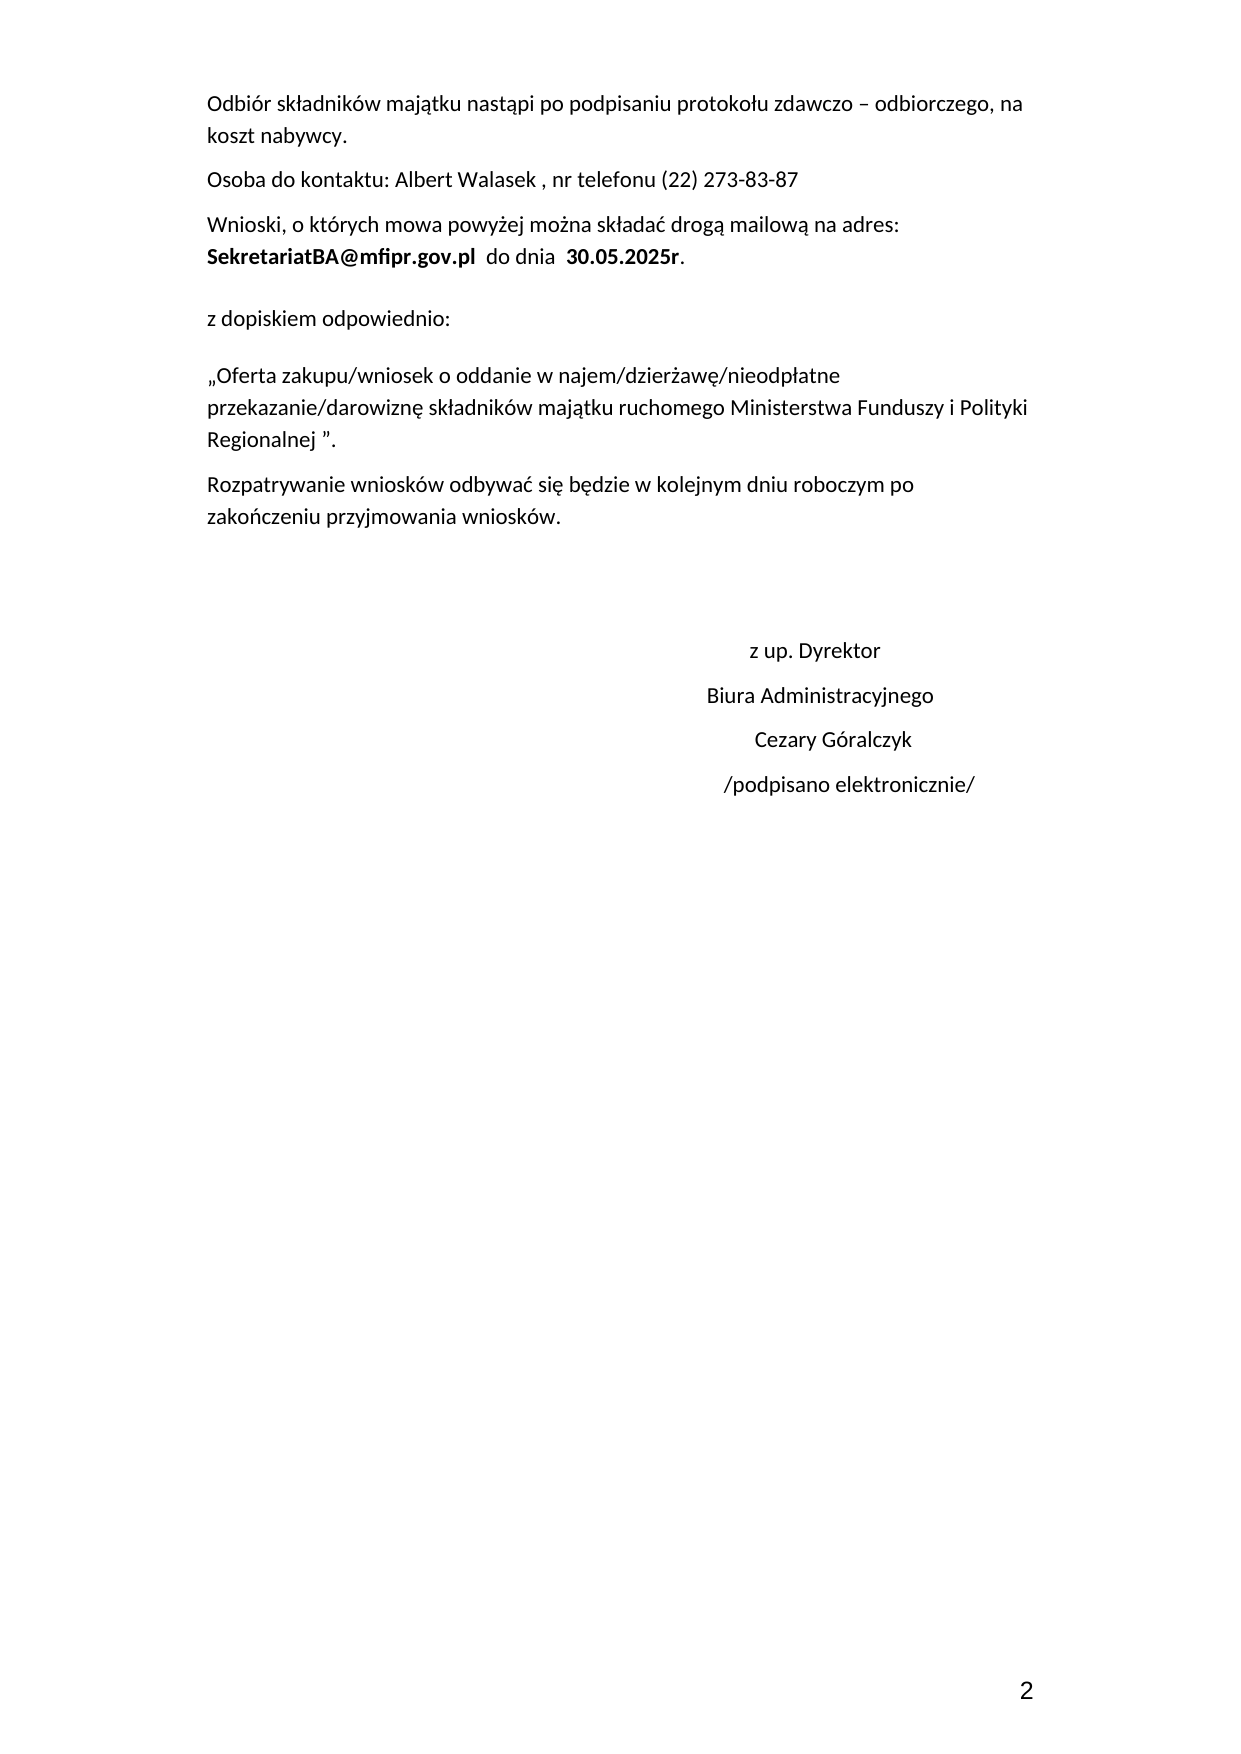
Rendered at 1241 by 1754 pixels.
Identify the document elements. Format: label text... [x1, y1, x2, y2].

text „Oferta zakupu/wniosek o oddanie w najem/dzierżawę/nieodpłatne przekazanie/darowiznę składników majątku ruchomego Ministerstwa Funduszy i Polityki Regionalnej ”. [207, 361, 1033, 453]
text Wnioski, o których mowa powyżej można składać drogą mailową na adres: SekretariatBA@mfipr.gov.pl do dnia 30.05.2025r. [207, 210, 1033, 270]
text Odbiór składników majątku nastąpi po podpisaniu protokołu zdawczo – odbiorczego, na koszt nabywcy. [207, 89, 1033, 149]
text /podpisano elektronicznie/ [207, 770, 1033, 798]
text z dopiskiem odpowiednio: [207, 304, 1033, 332]
text Biura Administracyjnego [576, 681, 1033, 709]
text Rozpatrywanie wniosków odbywać się będzie w kolejnym dniu roboczym po zakończeniu przyjmowania wniosków. [207, 470, 1033, 530]
text z up. Dyrektor [207, 636, 1033, 664]
text Cezary Góralczyk [207, 726, 1033, 754]
text Osoba do kontaktu: Albert Walasek , nr telefonu (22) 273-83-87 [207, 166, 1033, 193]
